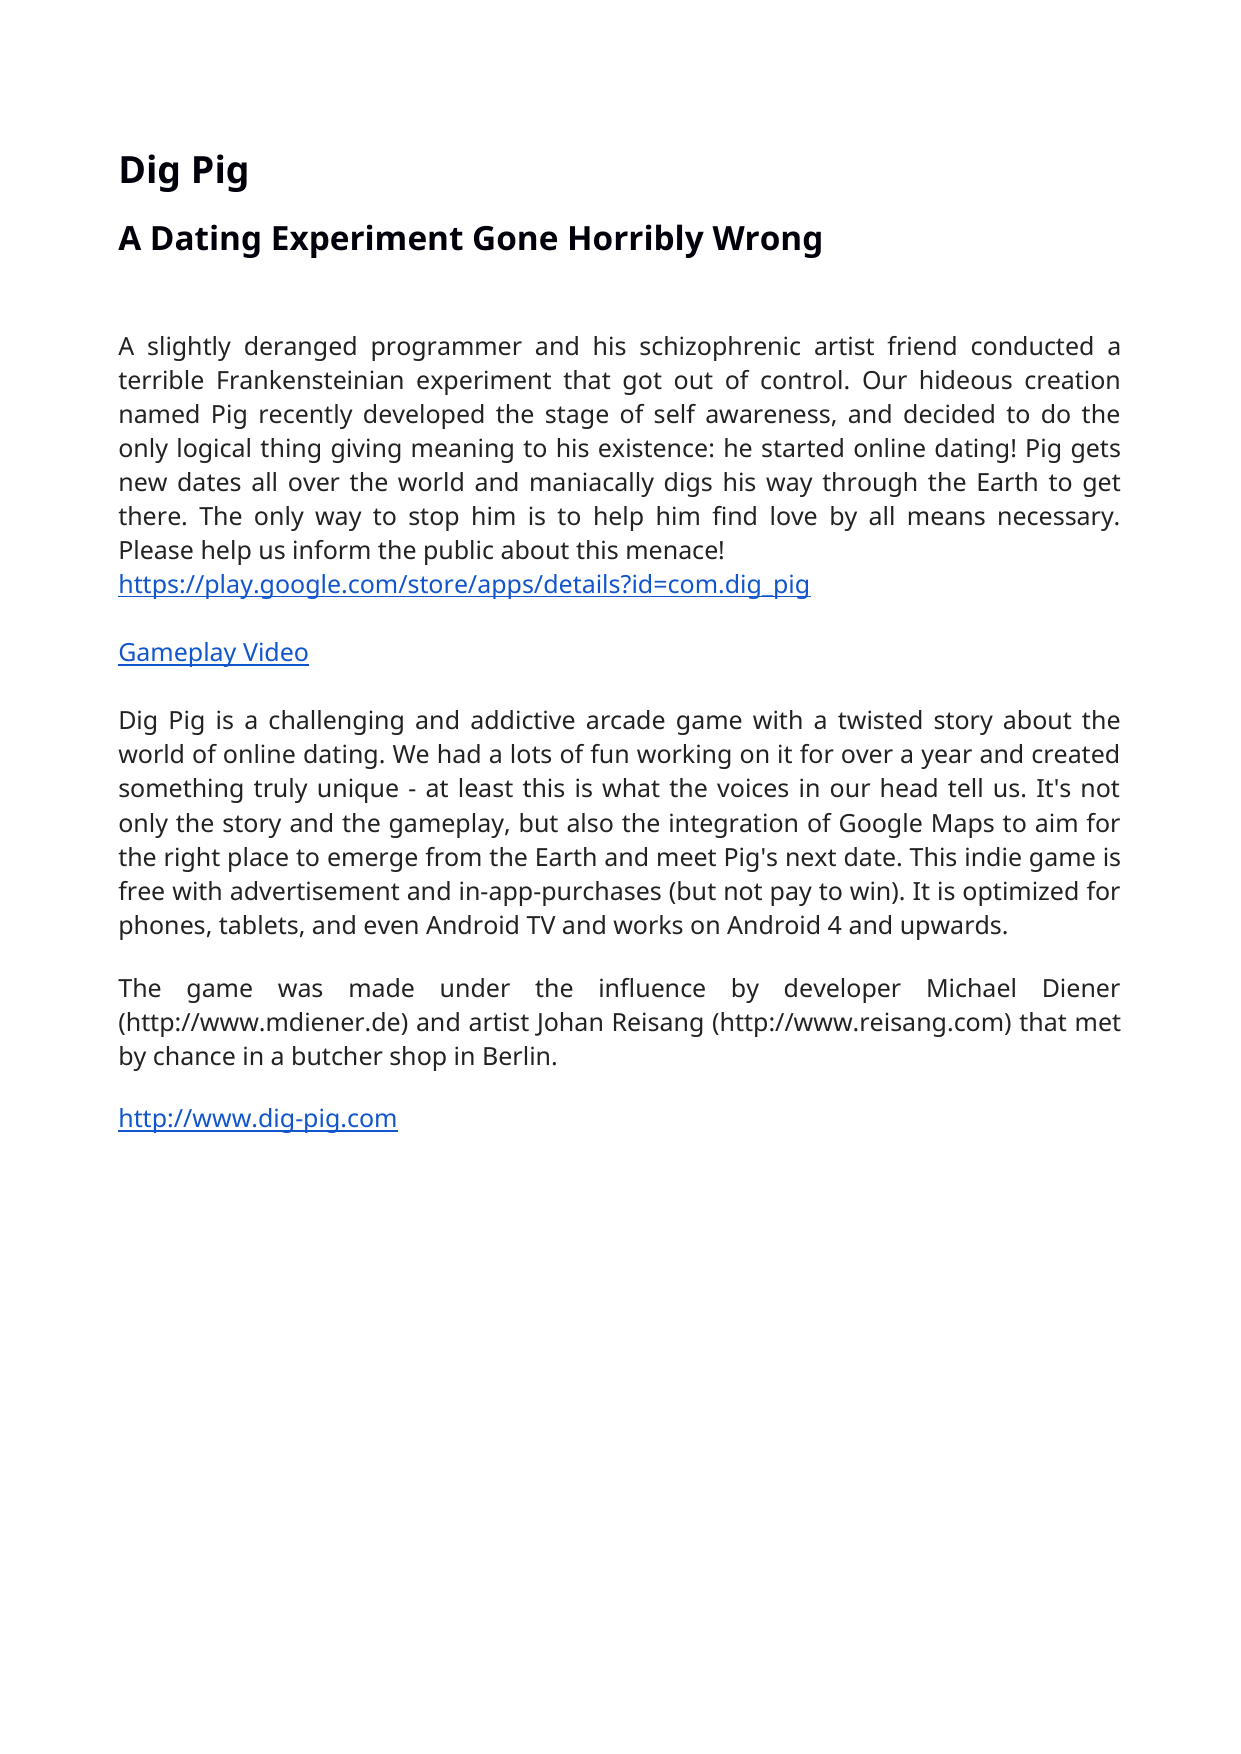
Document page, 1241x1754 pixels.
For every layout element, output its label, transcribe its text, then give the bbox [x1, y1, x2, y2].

text Dig Pig is a challenging and addictive arcade game with a twisted story about the world of online dating. We had a lots of fun working on it for over a year and created something truly unique - at least this is what the voices in our head tell us. It's not only the story and the gameplay, but also the integration of Google Maps to aim for the right place to emerge from the Earth and meet Pig's next date. This indie game is free with advertisement and in-app-purchases (but not pay to win). It is optimized for phones, tablets, and even Android TV and works on Android 4 and upwards. [118, 703, 1122, 941]
text https://play.google.com/store/apps/details?id=com.dig_pig [118, 567, 1122, 601]
subtitle A Dating Experiment Gone Horribly Wrong [118, 215, 1122, 260]
text A slightly deranged programmer and his schizophrenic artist friend conducted a terrible Frankensteinian experiment that got out of control. Our hideous creation named Pig recently developed the stage of self awareness, and decided to do the only logical thing giving meaning to his existence: he started online dating! Pig gets new dates all over the world and maniacally digs his way through the Earth to get there. The only way to stop him is to help him find love by all means necessary. Please help us inform the public about this menace! [118, 328, 1122, 567]
subtitle Dig Pig [118, 143, 1122, 194]
text Gameplay Video [118, 635, 1122, 669]
text http://www.dig-pig.com [118, 1101, 1122, 1135]
text The game was made under the influence by developer Michael Diener (http://www.mdiener.de) and artist Johan Reisang (http://www.reisang.com) that met by chance in a butcher shop in Berlin. [118, 970, 1122, 1072]
